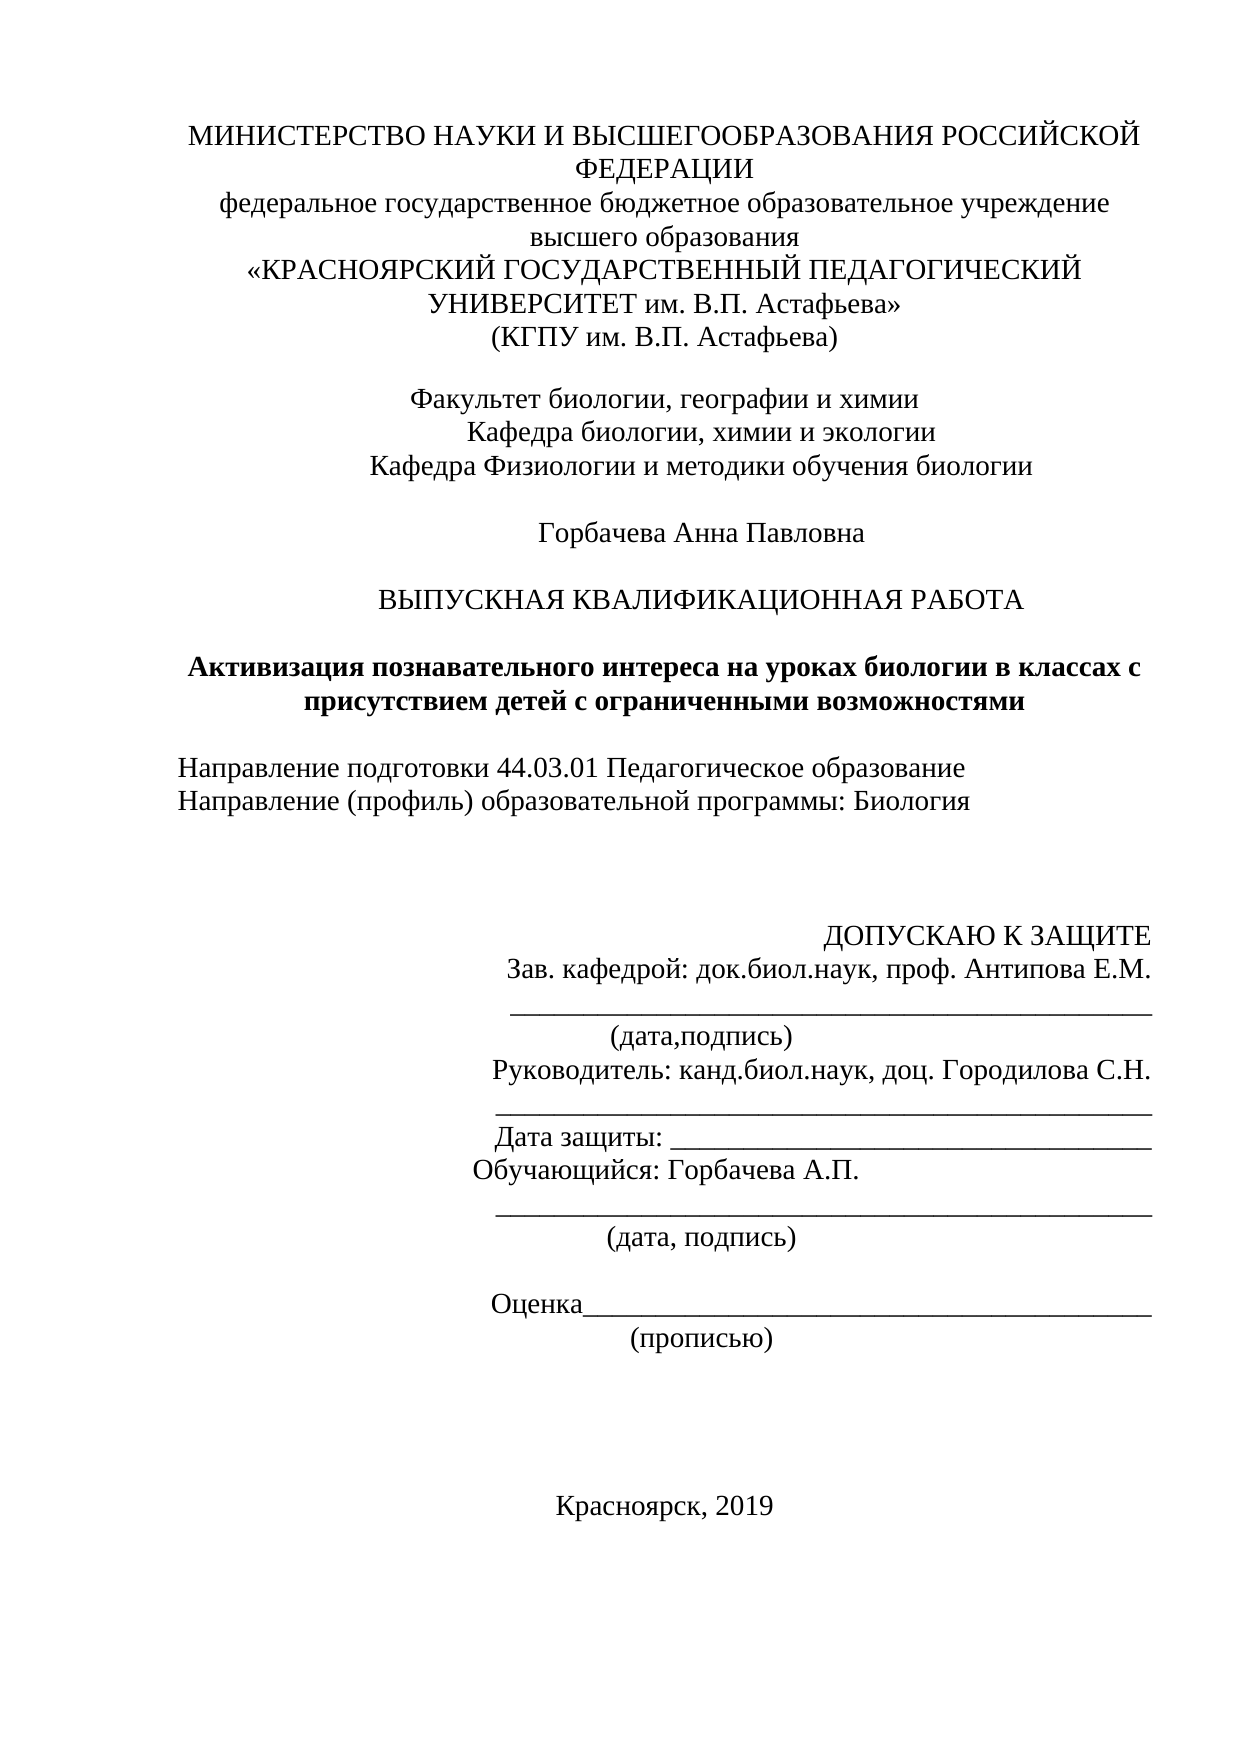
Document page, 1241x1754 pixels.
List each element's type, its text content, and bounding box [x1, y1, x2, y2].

text _____________________________________________ [177, 1085, 1152, 1119]
text Руководитель: канд.биол.наук, доц. Городилова С.Н. [177, 1052, 1152, 1085]
text Обучающийся: Горбачева А.П. [472, 1152, 1152, 1186]
text Направление (профиль) образовательной программы: Биология [177, 783, 1152, 817]
text Дата защиты: _________________________________ [177, 1119, 1152, 1152]
text (прописью) [177, 1320, 1152, 1354]
text Активизация познавательного интереса на уроках биологии в классах с присутствием детей с ограниченными возможностями [177, 649, 1152, 716]
text ДОПУСКАЮ К ЗАЩИТЕ [177, 918, 1152, 951]
text _____________________________________________ [177, 1186, 1152, 1219]
text Направление подготовки 44.03.01 Педагогическое образование [177, 750, 1152, 783]
text Горбачева Анна Павловна [177, 515, 1152, 549]
text ____________________________________________ [177, 985, 1152, 1018]
text (дата, подпись) [177, 1219, 1152, 1253]
text (дата,подпись) [177, 1018, 1152, 1052]
text Кафедра биологии, химии и экологии [177, 414, 1152, 448]
text Зав. кафедрой: док.биол.наук, проф. Антипова Е.М. [177, 951, 1152, 985]
text ВЫПУСКНАЯ КВАЛИФИКАЦИОННАЯ РАБОТА [177, 582, 1152, 616]
text Кафедра Физиологии и методики обучения биологии [177, 448, 1152, 482]
text Оценка_______________________________________ [177, 1287, 1152, 1320]
text Факультет биологии, географии и химии [177, 381, 1152, 414]
text МИНИСТЕРСТВО НАУКИ И ВЫСШЕГООБРАЗОВАНИЯ РОССИЙСКОЙ ФЕДЕРАЦИИ федеральное государственное бюджетное образовательное учреждение высшего образования «КРАСНОЯРСКИЙ ГОСУДАРСТВЕННЫЙ ПЕДАГОГИЧЕСКИЙ УНИВЕРСИТЕТ им. В.П. Астафьева» (КГПУ им. В.П. Астафьева) [177, 118, 1152, 381]
text Красноярск, 2019 [177, 1488, 1152, 1521]
